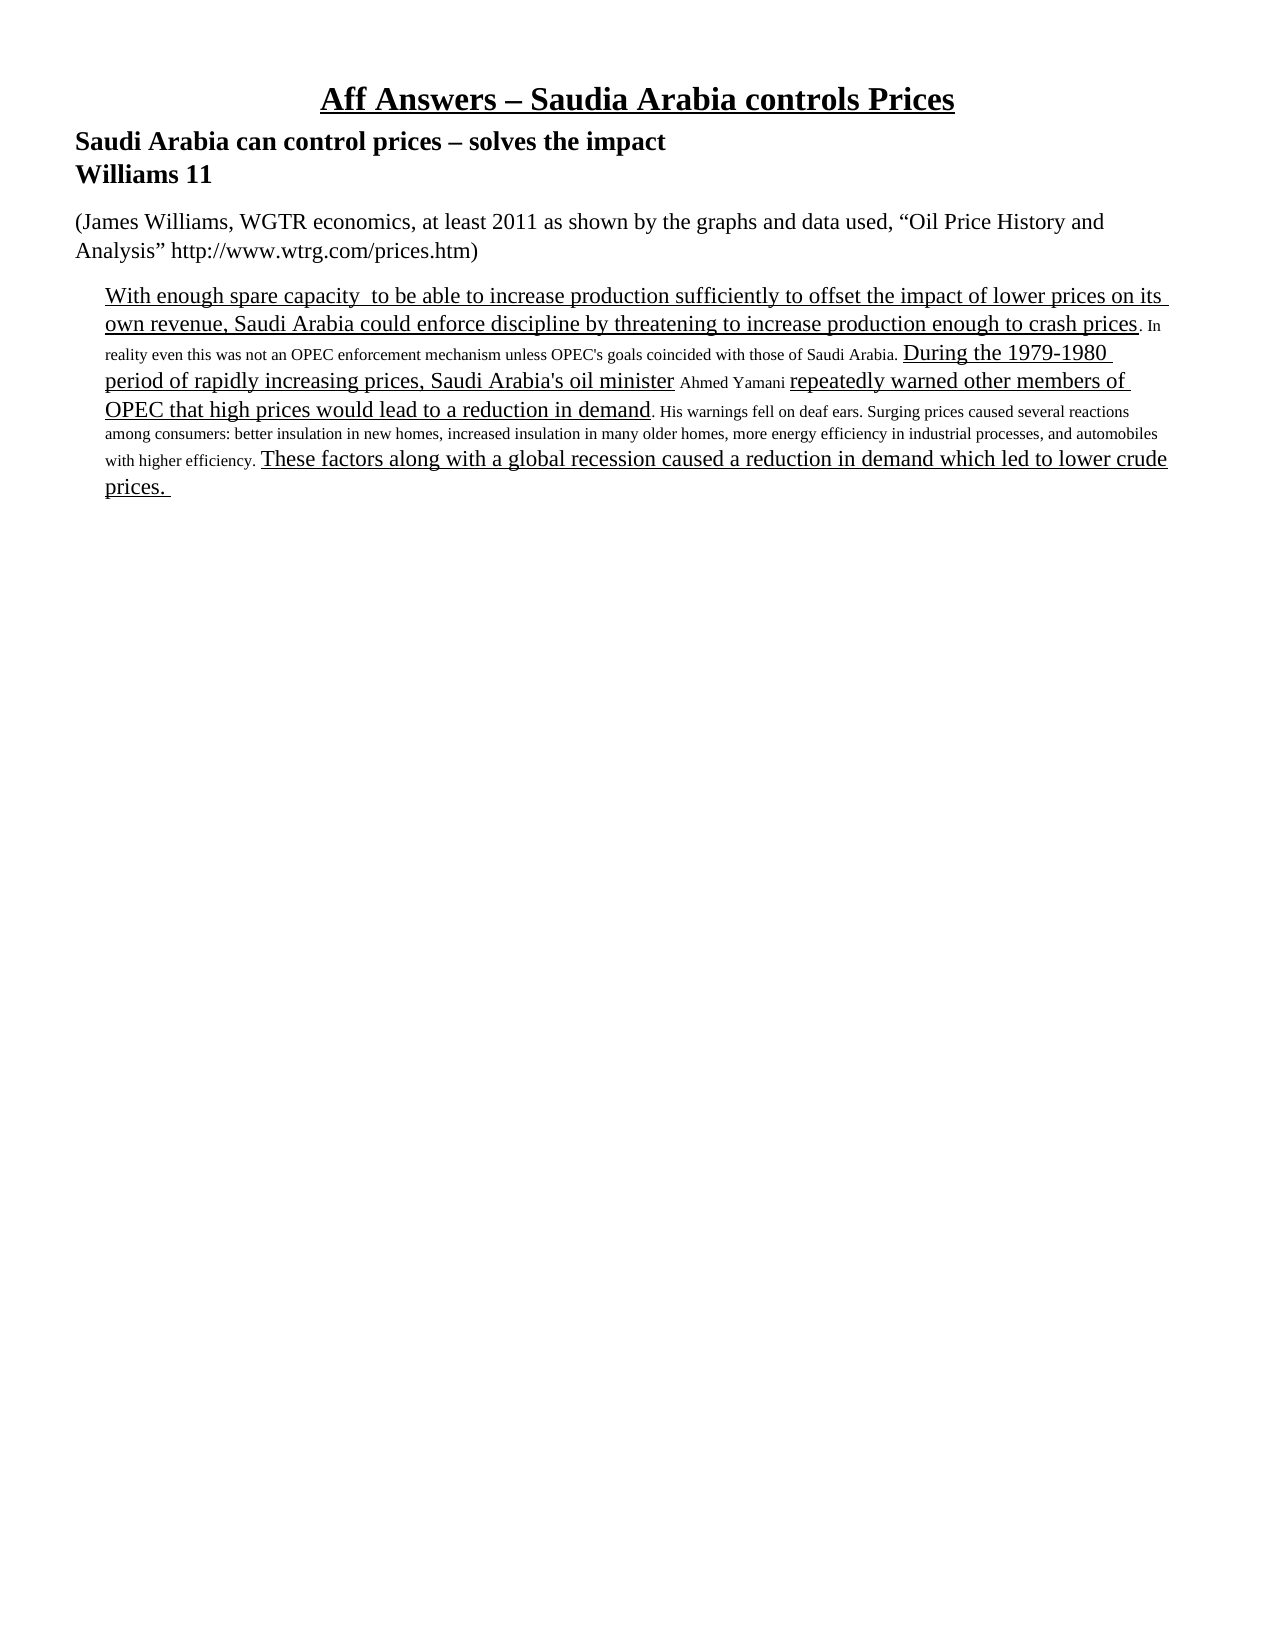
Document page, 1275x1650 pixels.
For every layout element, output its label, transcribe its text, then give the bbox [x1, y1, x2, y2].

subtitle Aff Answers – Saudia Arabia controls Prices [75, 79, 1200, 117]
text With enough spare capacity to be able to increase production sufficiently to offset the impact of lower prices on its own revenue, Saudi Arabia could enforce discipline by threatening to increase production enough to crash prices. In reality even this was not an OPEC enforcement mechanism unless OPEC's goals coincided with those of Saudi Arabia. During the 1979-1980 period of rapidly increasing prices, Saudi Arabia's oil minister Ahmed Yamani repeatedly warned other members of OPEC that high prices would lead to a reduction in demand. His warnings fell on deaf ears. Surging prices caused several reactions among consumers: better insulation in new homes, increased insulation in many older homes, more energy efficiency in industrial processes, and automobiles with higher efficiency. These factors along with a global recession caused a reduction in demand which led to lower crude prices. [105, 282, 1170, 499]
text (James Williams, WGTR economics, at least 2011 as shown by the graphs and data used, “Oil Price History and Analysis” http://www.wtrg.com/prices.htm) [75, 208, 1200, 263]
subtitle Saudi Arabia can control prices – solves the impact [75, 125, 1200, 156]
text Williams 11 [75, 158, 1200, 189]
